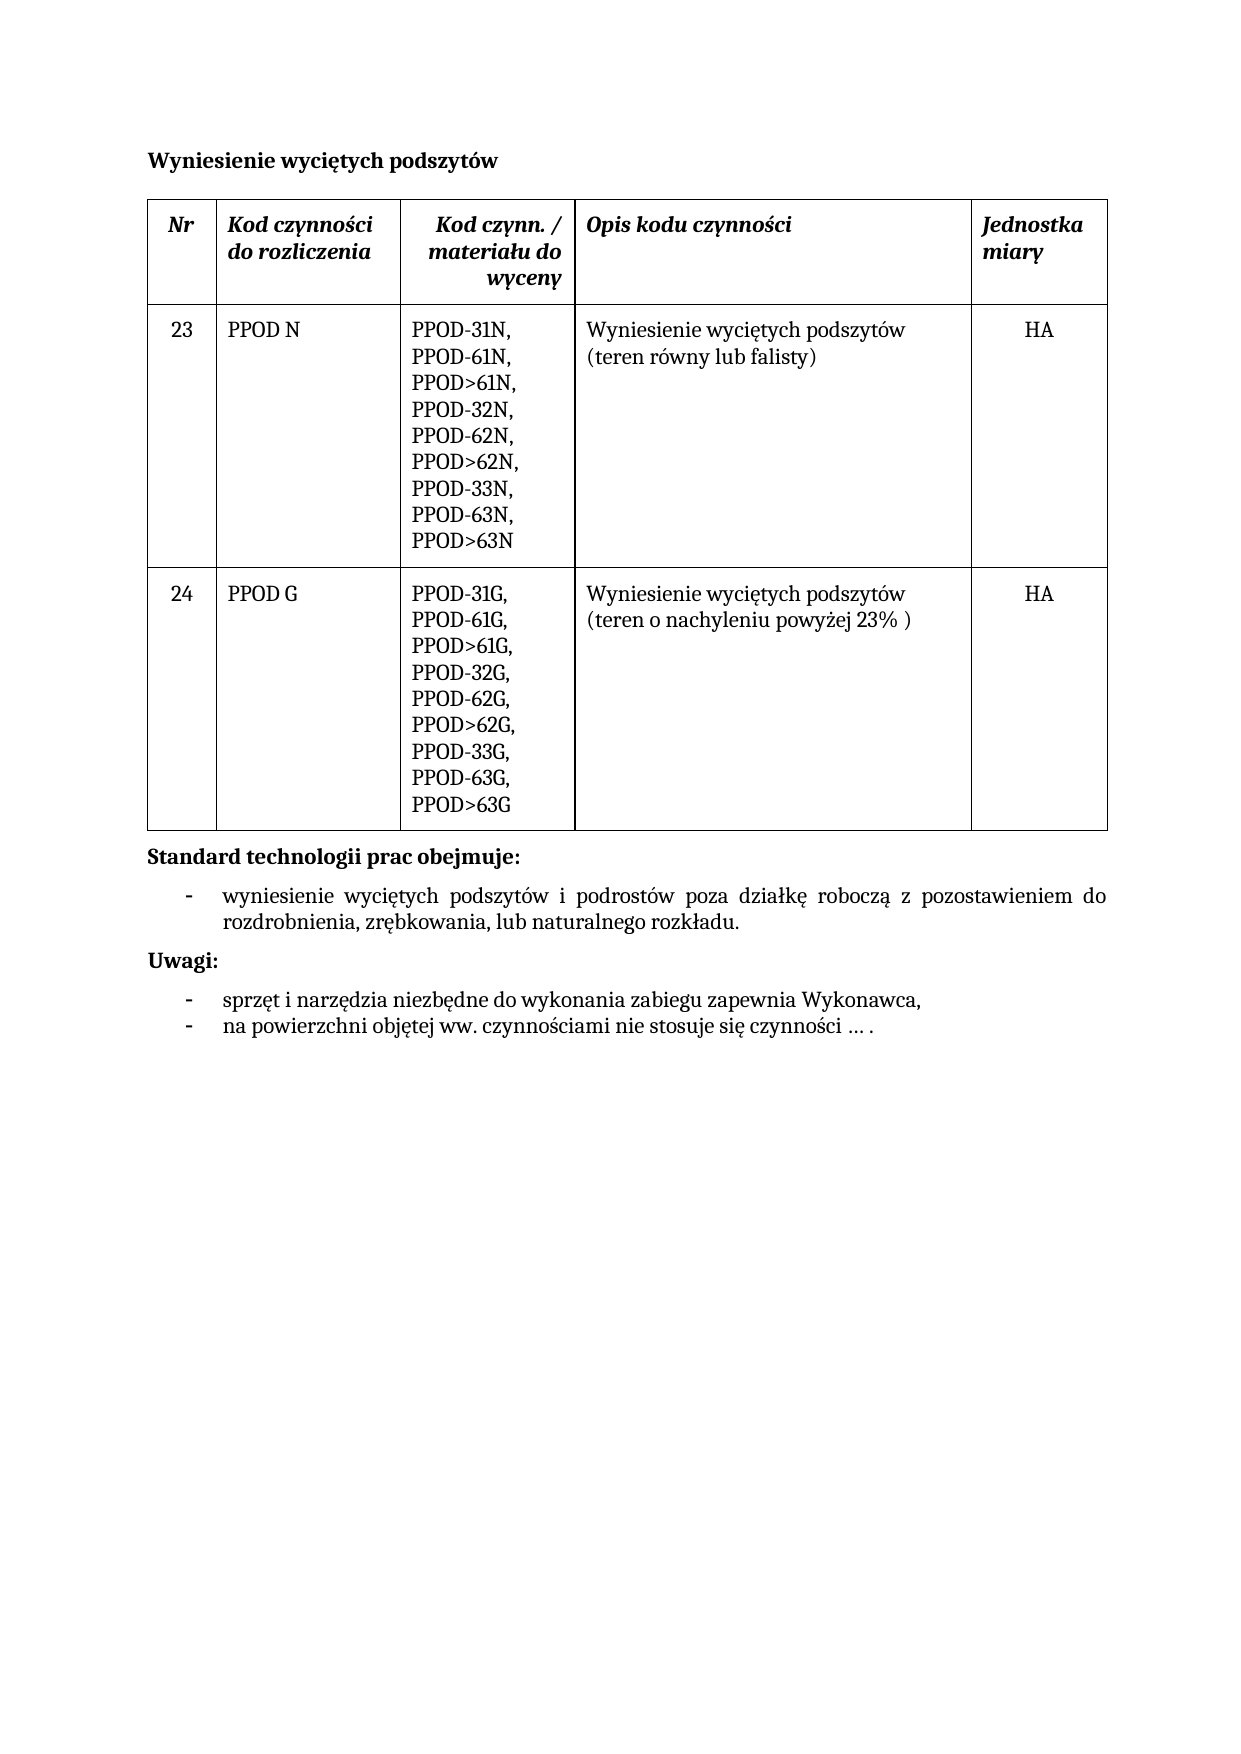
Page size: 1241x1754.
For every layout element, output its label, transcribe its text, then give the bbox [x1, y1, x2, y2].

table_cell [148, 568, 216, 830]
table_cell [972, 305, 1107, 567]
text Standard technologii prac obejmuje: [148, 844, 1107, 870]
list na powierzchni objętej ww. czynnościami nie stosuje się czynności … . [185, 1013, 1107, 1039]
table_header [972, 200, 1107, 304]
list sprzęt i narzędzia niezbędne do wykonania zabiegu zapewnia Wykonawca, [185, 987, 1107, 1013]
list wyniesienie wyciętych podszytów i podrostów poza działkę roboczą z pozostawieniem do rozdrobnienia, zrębkowania, lub naturalnego rozkładu. [185, 883, 1107, 935]
text Uwagi: [148, 948, 1107, 974]
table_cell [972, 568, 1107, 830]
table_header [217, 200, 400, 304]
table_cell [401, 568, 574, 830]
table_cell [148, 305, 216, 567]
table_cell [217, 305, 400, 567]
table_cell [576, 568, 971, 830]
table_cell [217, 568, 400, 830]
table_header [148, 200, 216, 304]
text Wyniesienie wyciętych podszytów [148, 148, 1107, 174]
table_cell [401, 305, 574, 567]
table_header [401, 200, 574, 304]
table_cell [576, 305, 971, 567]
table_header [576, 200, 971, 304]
